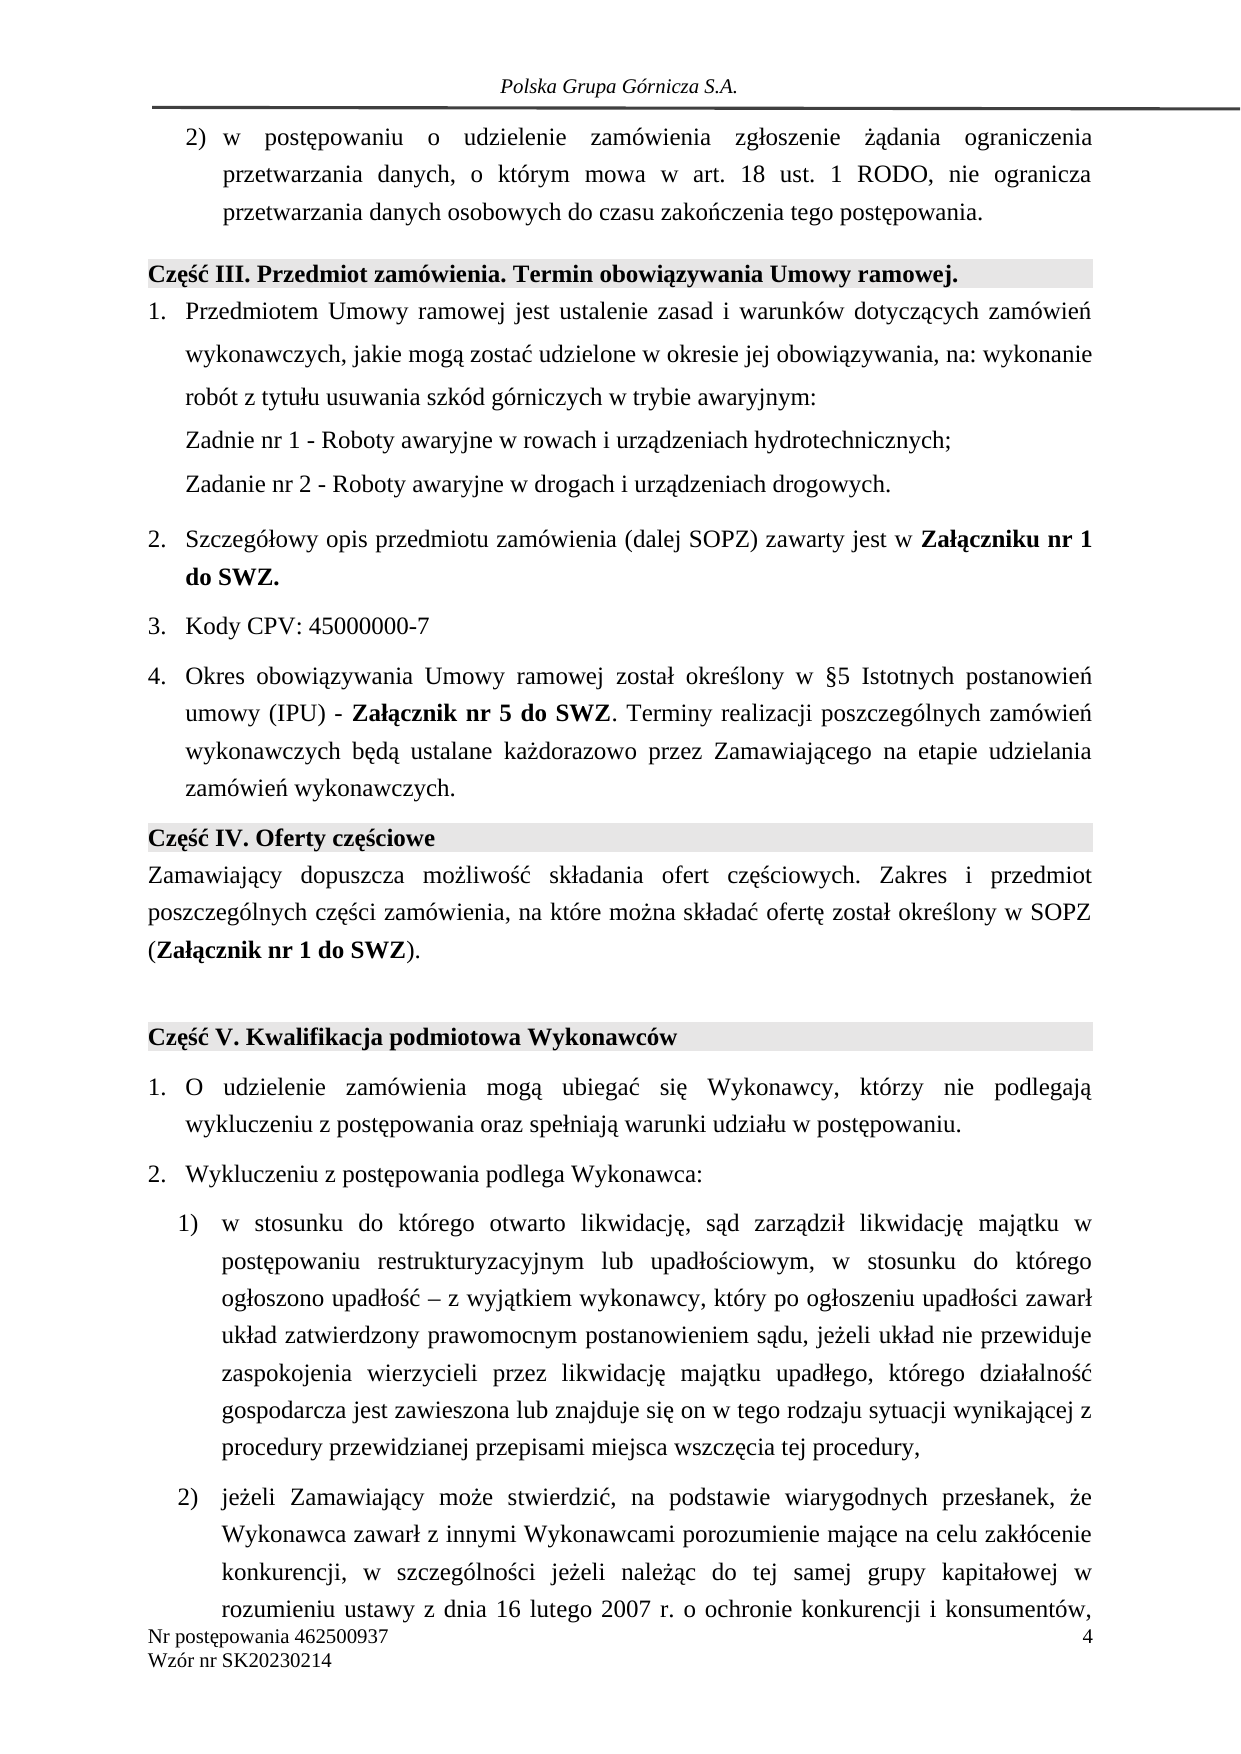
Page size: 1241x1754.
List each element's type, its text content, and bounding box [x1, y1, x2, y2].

list O udzielenie zamówienia mogą ubiegać się Wykonawcy, którzy nie podlegają wykluczeniu z postępowania oraz spełniają warunki udziału w postępowaniu. [148, 1072, 1093, 1138]
text Zamawiający dopuszcza możliwość składania ofert częściowych. Zakres i przedmiot poszczególnych części zamówienia, na które można składać ofertę został określony w SOPZ (Załącznik nr 1 do SWZ). [148, 860, 1093, 963]
list w stosunku do którego otwarto likwidację, sąd zarządził likwidację majątku w postępowaniu restrukturyzacyjnym lub upadłościowym, w stosunku do którego ogłoszono upadłość – z wyjątkiem wykonawcy, który po ogłoszeniu upadłości zawarł układ zatwierdzony prawomocnym postanowieniem sądu, jeżeli układ nie przewiduje zaspokojenia wierzycieli przez likwidację majątku upadłego, którego działalność gospodarcza jest zawieszona lub znajduje się on w tego rodzaju sytuacji wynikającej z procedury przewidzianej przepisami miejsca wszczęcia tej procedury, [177, 1208, 1093, 1461]
list Wykluczeniu z postępowania podlega Wykonawca: [148, 1159, 1093, 1187]
list Okres obowiązywania Umowy ramowej został określony w §5 Istotnych postanowień umowy (IPU) - Załącznik nr 5 do SWZ. Terminy realizacji poszczególnych zamówień wykonawczych będą ustalane każdorazowo przez Zamawiającego na etapie udzielania zamówień wykonawczych. [148, 661, 1093, 802]
list Zadanie nr 2 - Roboty awaryjne w drogach i urządzeniach drogowych. [185, 469, 1093, 497]
list Zadnie nr 1 - Roboty awaryjne w rowach i urządzeniach hydrotechnicznych; [185, 426, 1093, 454]
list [177, 1482, 1093, 1623]
list Kody CPV: 45000000-7 [148, 611, 1093, 640]
subtitle Część III. Przedmiot zamówienia. Termin obowiązywania Umowy ramowej. [148, 259, 1093, 288]
list Szczegółowy opis przedmiotu zamówienia (dalej SOPZ) zawarty jest w Załączniku nr 1 do SWZ. [148, 524, 1093, 590]
list Przedmiotem Umowy ramowej jest ustalenie zasad i warunków dotyczących zamówień wykonawczych, jakie mogą zostać udzielone w okresie jej obowiązywania, na: wykonanie robót z tytułu usuwania szkód górniczych w trybie awaryjnym: [148, 296, 1093, 411]
list w postępowaniu o udzielenie zamówienia zgłoszenie żądania ograniczenia przetwarzania danych, o którym mowa w art. 18 ust. 1 RODO, nie ogranicza przetwarzania danych osobowych do czasu zakończenia tego postępowania. [185, 122, 1093, 225]
subtitle Część IV. Oferty częściowe [148, 823, 1093, 852]
subtitle Część V. Kwalifikacja podmiotowa Wykonawców [148, 1022, 1093, 1051]
